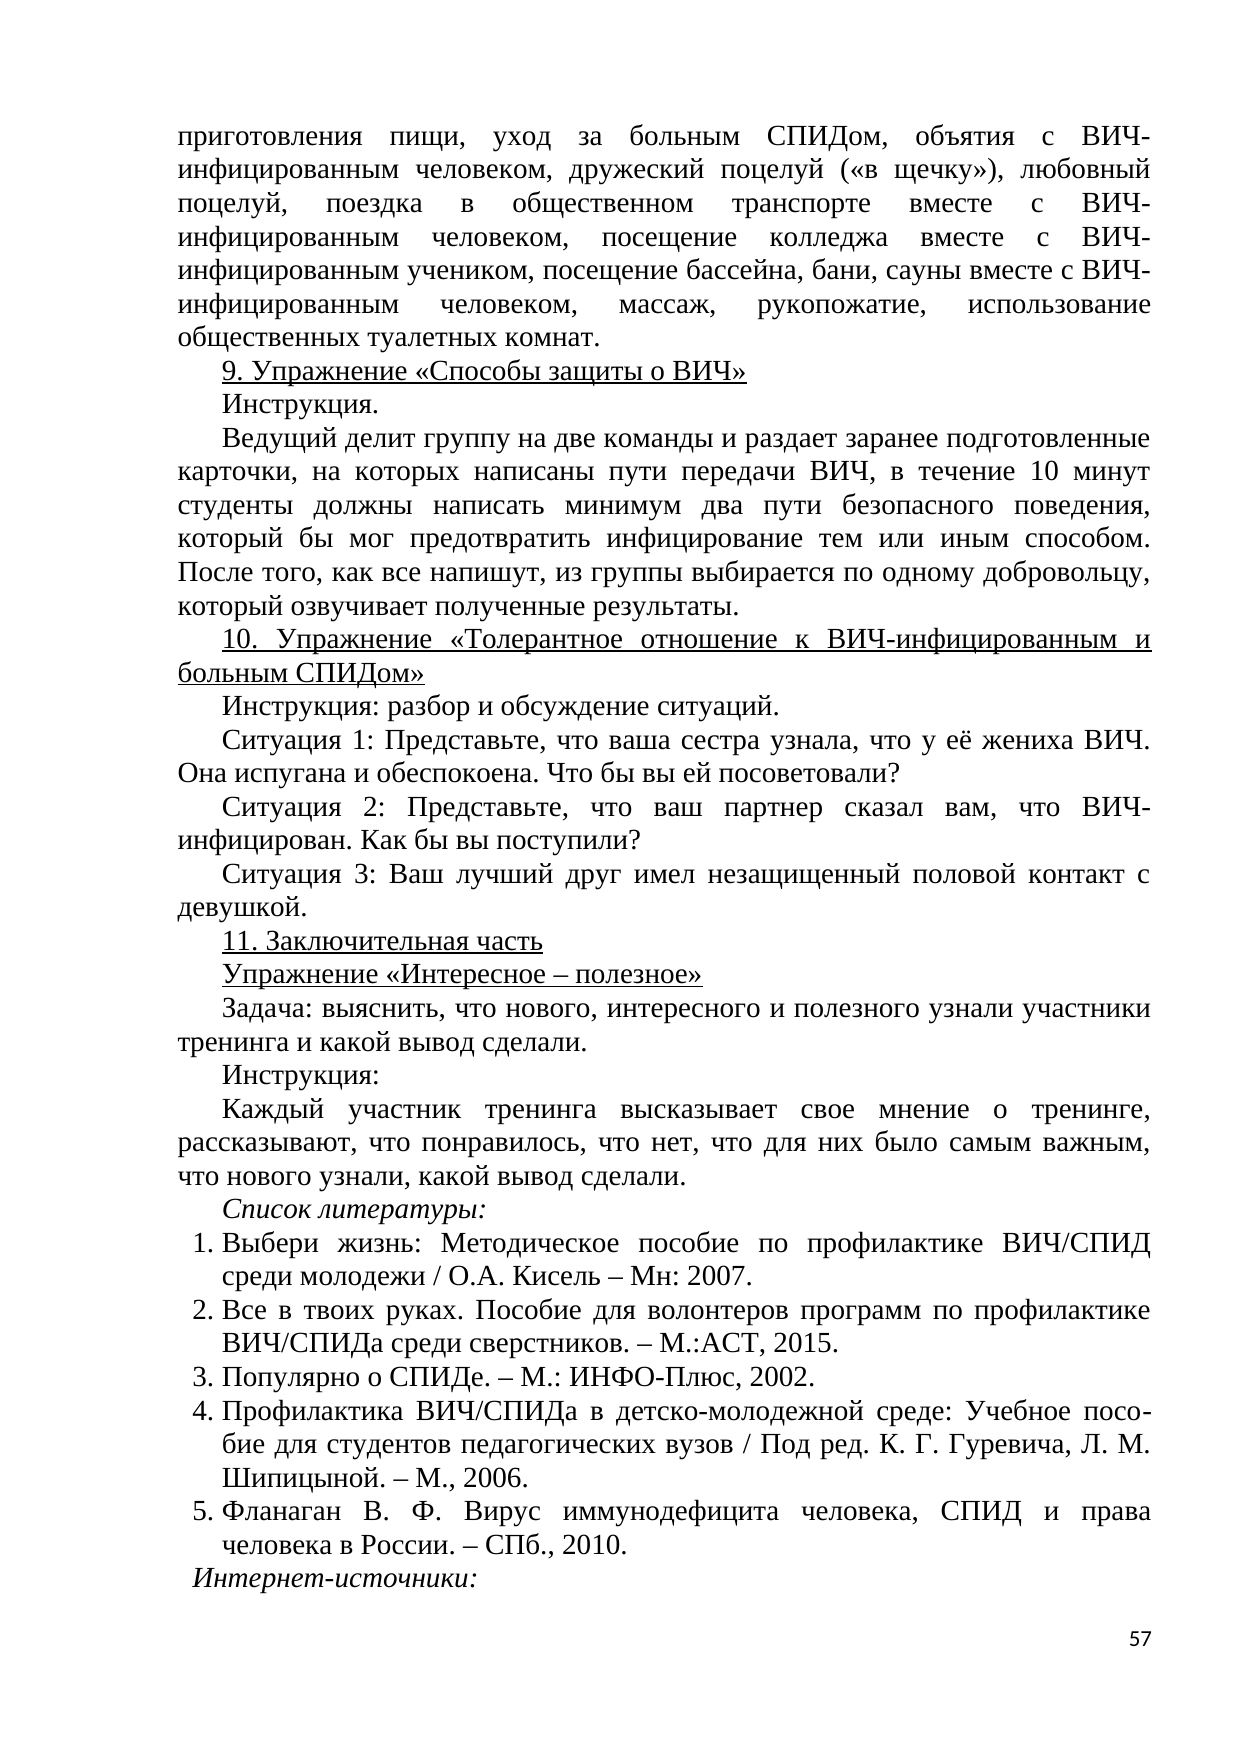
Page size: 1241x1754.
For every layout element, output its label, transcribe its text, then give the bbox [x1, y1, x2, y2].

text 9. Упражнение «Способы защиты о ВИЧ» [177, 353, 1152, 386]
text 5. Фланаган В. Ф. Вирус иммунодефицита человека, СПИД и права человека в России. – СПб., 2010. [192, 1493, 1152, 1560]
text Ведущий делит группу на две команды и раздает заранее подготовленные карточки, на которых написаны пути передачи ВИЧ, в течение 10 минут студенты должны написать минимум два пути безопасного поведения, который бы мог предотвратить инфицирование тем или иным способом. После того, как все напишут, из группы выбирается по одному добровольцу, который озвучивает полученные результаты. [177, 420, 1152, 621]
text Ситуация 1: Представьте, что ваша сестра узнала, что у её жениха ВИЧ. Она испугана и обеспокоена. Что бы вы ей посоветовали? [177, 722, 1152, 789]
text Упражнение «Интересное – полезное» [177, 957, 1152, 990]
text 3. Популярно о СПИДе. – М.: ИНФО-Плюс, 2002. [192, 1359, 1152, 1393]
text Инструкция. [177, 386, 1152, 420]
text Задача: выяснить, что нового, интересного и полезного узнали участники тренинга и какой вывод сделали. [177, 990, 1152, 1057]
text Интернет-источники: [192, 1560, 1152, 1594]
text Инструкция: разбор и обсуждение ситуаций. [177, 688, 1152, 722]
text 11. Заключительная часть [177, 923, 1152, 957]
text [177, 118, 1152, 353]
text Инструкция: [177, 1057, 1152, 1091]
text Ситуация 2: Представьте, что ваш партнер сказал вам, что ВИЧ-инфицирован. Как бы вы поступили? [177, 789, 1152, 856]
text Ситуация 3: Ваш лучший друг имел незащищенный половой контакт с девушкой. [177, 856, 1152, 923]
text 10. Упражнение «Толерантное отношение к ВИЧ-инфицированным и больным СПИДом» [177, 621, 1152, 688]
text Каждый участник тренинга высказывает свое мнение о тренинге, рассказывают, что понравилось, что нет, что для них было самым важным, что нового узнали, какой вывод сделали. [177, 1091, 1152, 1191]
text 4. Профилактика ВИЧ/СПИДа в детско-молодежной среде: Учебное посо­бие для студентов педагогических вузов / Под ред. К. Г. Гуревича, Л. М. Шипицыной. – М., 2006. [192, 1393, 1152, 1493]
text 1. Выбери жизнь: Методическое пособие по профилактике ВИЧ/СПИД среди молодежи / О.А. Кисель – Мн: 2007. [192, 1225, 1152, 1292]
text 2. Все в твоих руках. Пособие для волонтеров программ по профилактике ВИЧ/СПИДа среди сверстников. – М.:АСТ, 2015. [192, 1292, 1152, 1359]
text Список литературы: [177, 1191, 1152, 1225]
